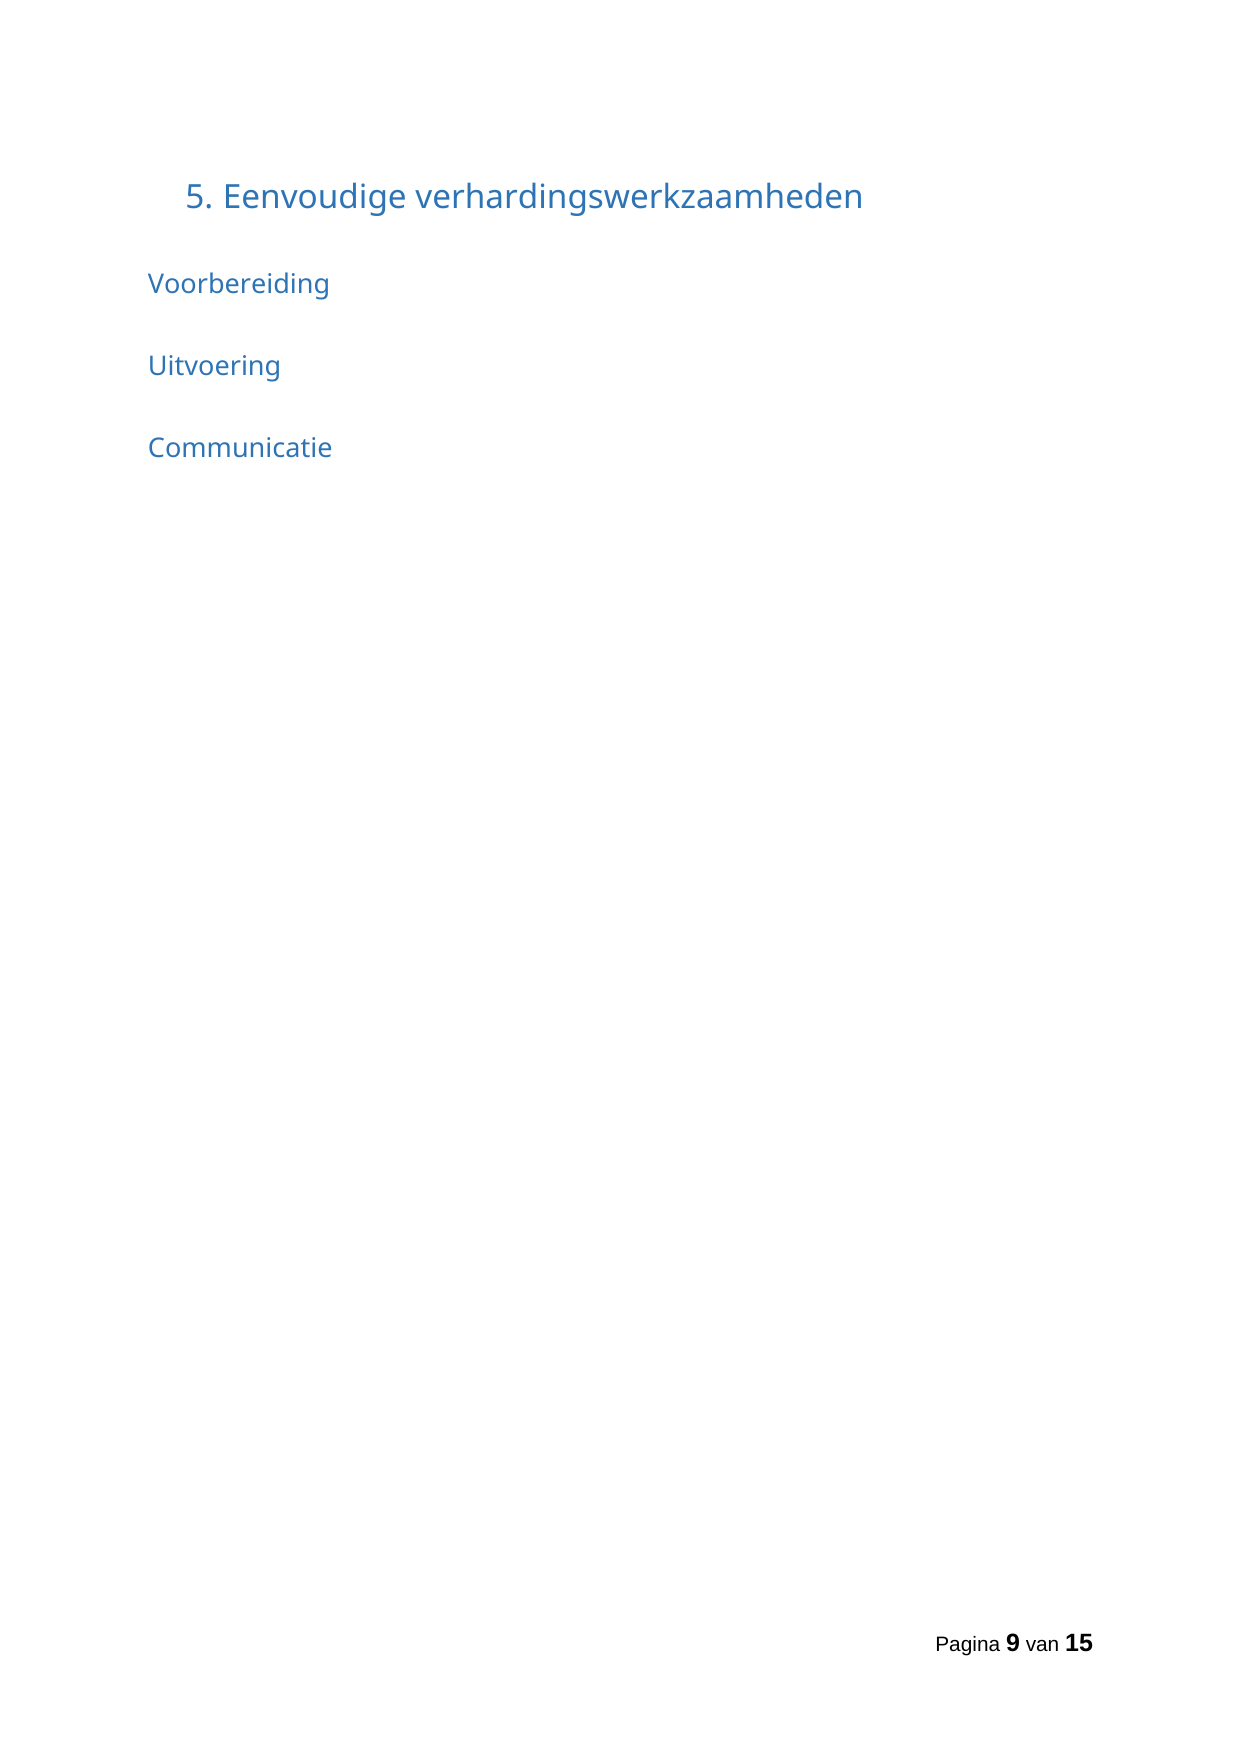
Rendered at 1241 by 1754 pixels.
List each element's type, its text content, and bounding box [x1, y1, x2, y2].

subtitle Communicatie [148, 429, 1093, 466]
subtitle Voorbereiding [148, 264, 1093, 301]
subtitle Uitvoering [148, 346, 1093, 383]
subtitle Eenvoudige verhardingswerkzaamheden [185, 173, 1093, 218]
